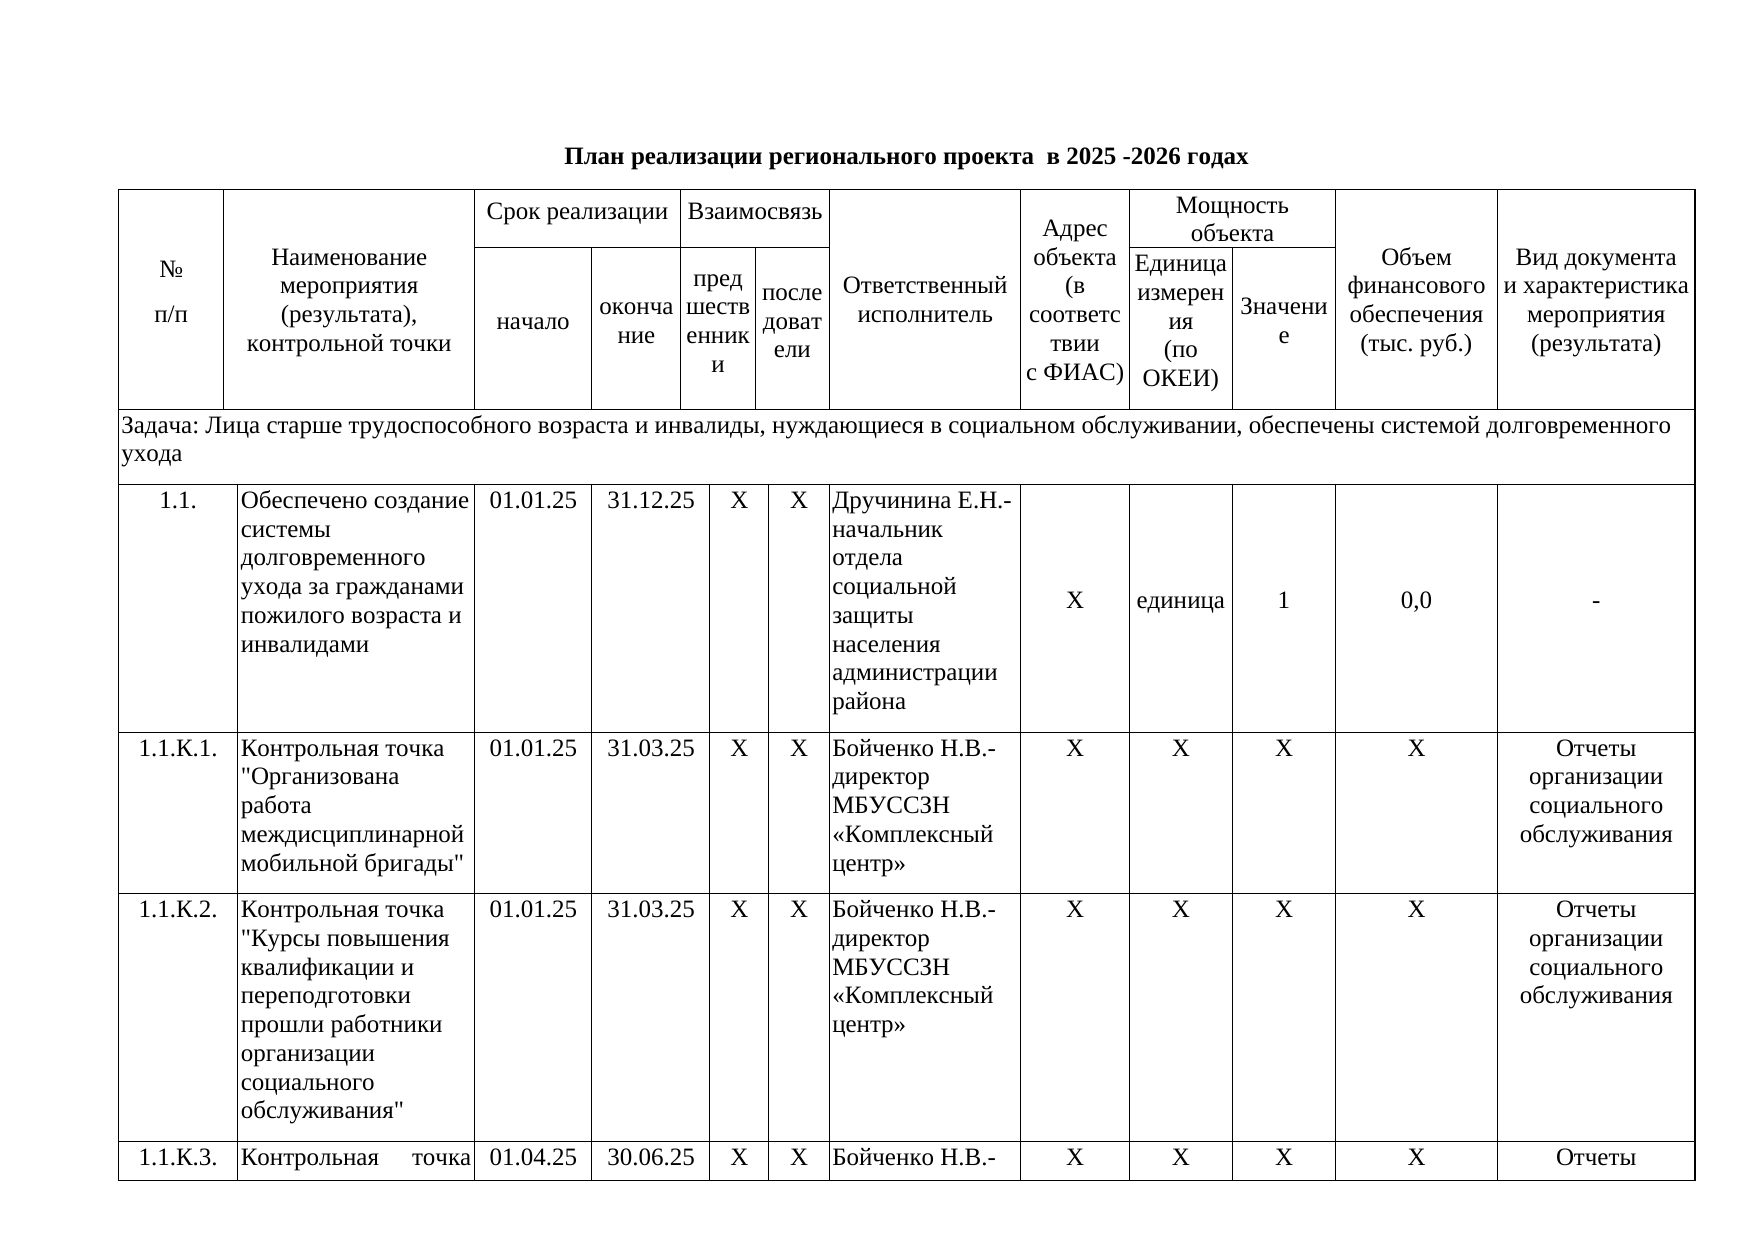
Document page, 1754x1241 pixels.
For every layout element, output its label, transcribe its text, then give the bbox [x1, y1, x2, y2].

table_cell 01.04.25 [475, 1142, 591, 1180]
table_cell Х [769, 1142, 829, 1180]
table_cell Х [710, 1142, 768, 1180]
table_cell 30.06.25 [592, 1142, 709, 1180]
table_cell Х [769, 894, 829, 1141]
table_header Мощность объекта [1130, 190, 1335, 247]
table_header Ответственный исполнитель [830, 190, 1020, 409]
table_cell Единица измерения (по ОКЕИ) [1130, 248, 1232, 409]
table_cell Отчеты организации социального обслуживания [1498, 733, 1694, 893]
table_cell Контрольная точка "Организована работа междисциплинарной мобильной бригады" [238, 1142, 474, 1180]
table_cell Х [769, 485, 829, 732]
table_cell Х [1233, 733, 1335, 893]
table_cell Значение [1233, 248, 1335, 409]
table_cell Задача: Лица старше трудоспособного возраста и инвалиды, нуждающиеся в социальном обслуживании, обеспечены системой долговременного ухода [119, 410, 1694, 484]
table_cell - [1498, 485, 1694, 732]
table_cell 31.03.25 [592, 733, 709, 893]
table_header Наименование мероприятия (результата), контрольной точки [224, 190, 474, 409]
table_header № п/п [119, 190, 223, 409]
table_cell Х [1130, 733, 1232, 893]
table_cell Дручинина Е.Н.- начальник отдела социальной защиты населения администрации района [830, 485, 1020, 732]
table_header Взаимосвязь [681, 190, 829, 247]
table_cell 1.1. [119, 485, 237, 732]
table_header Адрес объекта (в соответствии с ФИАС) [1021, 190, 1129, 409]
text План реализации регионального проекта в 2025 -2026 годах [118, 141, 1695, 170]
table_cell 0,0 [1336, 485, 1497, 732]
table_cell Бойченко Н.В.- директор МБУССЗН «Комплексный центр» [830, 894, 1020, 1141]
table_header Срок реализации [475, 190, 680, 247]
table_cell 31.12.25 [592, 485, 709, 732]
table_header Объем финансового обеспечения (тыс. руб.) [1336, 190, 1497, 409]
table_cell предшественники [681, 248, 755, 409]
table_cell Х [1021, 485, 1129, 732]
table_cell 1.1.К.1. [119, 733, 237, 893]
table_cell Х [1233, 1142, 1335, 1180]
table_cell Х [1021, 1142, 1129, 1180]
table_cell Х [1130, 894, 1232, 1141]
table_cell Х [769, 733, 829, 893]
table_cell 1.1.К.2. [119, 894, 237, 1141]
table_cell Х [1130, 1142, 1232, 1180]
table_cell Х [1336, 894, 1497, 1141]
table_cell Х [710, 894, 768, 1141]
table_cell Отчеты организации социального обслуживания [1498, 894, 1694, 1141]
table_cell 01.01.25 [475, 894, 591, 1141]
table_cell Контрольная точка "Курсы повышения квалификации и переподготовки прошли работники организации социального обслуживания" [238, 894, 474, 1141]
table_cell Контрольная точка "Организована работа междисциплинарной мобильной бригады" [238, 733, 474, 893]
table_cell Х [1233, 894, 1335, 1141]
table_cell окончание [592, 248, 680, 409]
table_cell 01.01.25 [475, 485, 591, 732]
table_cell Х [1336, 1142, 1497, 1180]
table_cell 1.1.К.3. [119, 1142, 237, 1180]
table_cell Х [710, 733, 768, 893]
table_cell 01.01.25 [475, 733, 591, 893]
table_cell Х [1336, 733, 1497, 893]
table_cell Х [1021, 894, 1129, 1141]
table_cell 1 [1233, 485, 1335, 732]
table_cell начало [475, 248, 591, 409]
table_header Вид документа и характеристика мероприятия (результата) [1498, 190, 1694, 409]
table_cell последователи [756, 248, 829, 409]
table_cell Обеспечено создание системы долговременного ухода за гражданами пожилого возраста и инвалидами [238, 485, 474, 732]
table_cell Отчеты организации социального обслуживания [1498, 1142, 1694, 1180]
table_cell Бойченко Н.В.- директор МБУССЗН «Комплексный центр» [830, 1142, 1020, 1180]
table_cell Х [710, 485, 768, 732]
table_cell Бойченко Н.В.- директор МБУССЗН «Комплексный центр» [830, 733, 1020, 893]
table_cell Х [1021, 733, 1129, 893]
table_cell единица [1130, 485, 1232, 732]
table_cell 31.03.25 [592, 894, 709, 1141]
